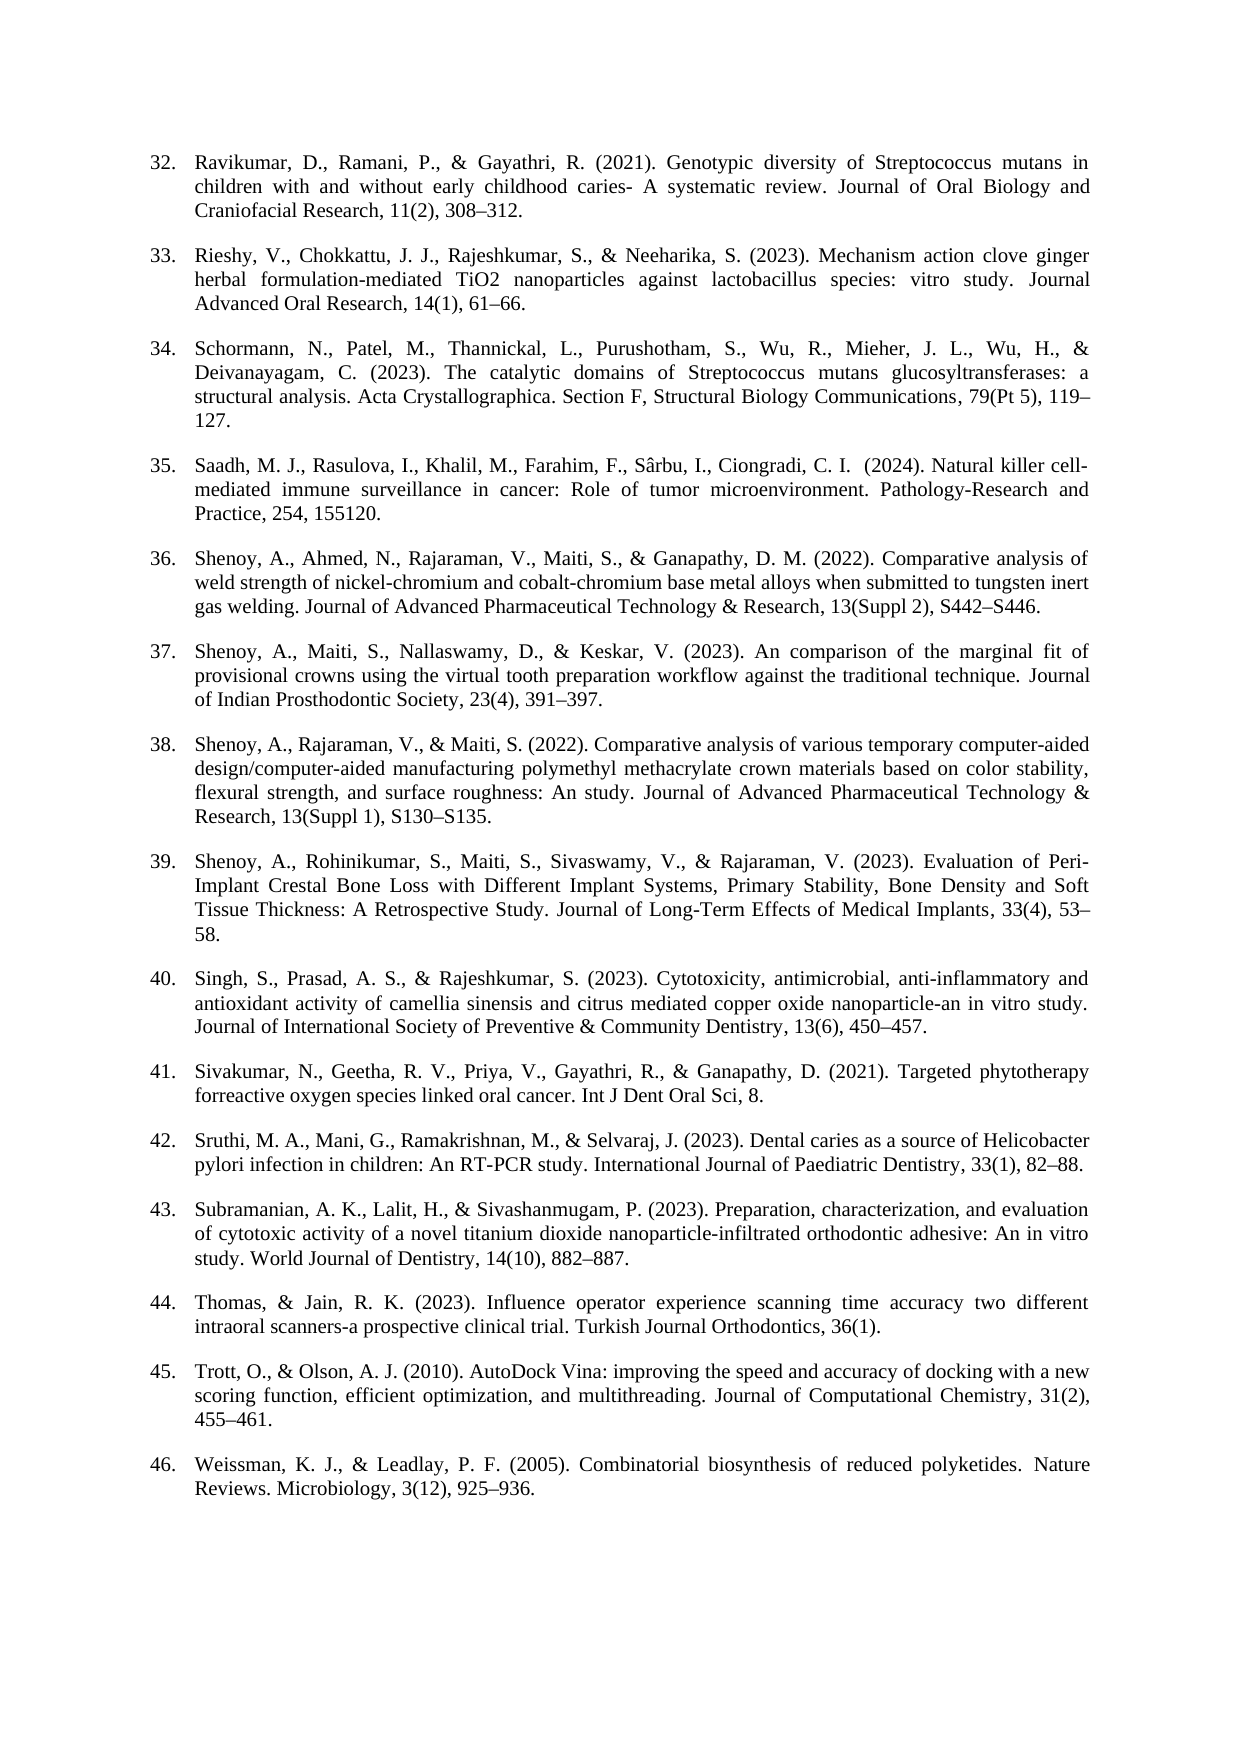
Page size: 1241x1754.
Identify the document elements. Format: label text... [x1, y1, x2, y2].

text Ravikumar, D., Ramani, P., & Gayathri, R. (2021). Genotypic diversity of Streptococcus mutans in children with and without early childhood caries- A systematic review. Journal of Oral Biology and Craniofacial Research, 11(2), 308–312. [150, 150, 1090, 222]
text Thomas, & Jain, R. K. (2023). Influence operator experience scanning time accuracy two different intraoral scanners-a prospective clinical trial. Turkish Journal Orthodontics, 36(1). [150, 1290, 1090, 1338]
text Saadh, M. J., Rasulova, I., Khalil, M., Farahim, F., Sârbu, I., Ciongradi, C. I. (2024). Natural killer cell-mediated immune surveillance in cancer: Role of tumor microenvironment. Pathology-Research and Practice, 254, 155120. [150, 453, 1090, 525]
text Shenoy, A., Rohinikumar, S., Maiti, S., Sivaswamy, V., & Rajaraman, V. (2023). Evaluation of Peri-Implant Crestal Bone Loss with Different Implant Systems, Primary Stability, Bone Density and Soft Tissue Thickness: A Retrospective Study. Journal of Long-Term Effects of Medical Implants, 33(4), 53–58. [150, 849, 1090, 946]
text Subramanian, A. K., Lalit, H., & Sivashanmugam, P. (2023). Preparation, characterization, and evaluation of cytotoxic activity of a novel titanium dioxide nanoparticle-infiltrated orthodontic adhesive: An in vitro study. World Journal of Dentistry, 14(10), 882–887. [150, 1197, 1090, 1269]
text Weissman, K. J., & Leadlay, P. F. (2005). Combinatorial biosynthesis of reduced polyketides. Nature Reviews. Microbiology, 3(12), 925–936. [150, 1452, 1090, 1500]
text Shenoy, A., Ahmed, N., Rajaraman, V., Maiti, S., & Ganapathy, D. M. (2022). Comparative analysis of weld strength of nickel-chromium and cobalt-chromium base metal alloys when submitted to tungsten inert gas welding. Journal of Advanced Pharmaceutical Technology & Research, 13(Suppl 2), S442–S446. [150, 546, 1090, 618]
text Trott, O., & Olson, A. J. (2010). AutoDock Vina: improving the speed and accuracy of docking with a new scoring function, efficient optimization, and multithreading. Journal of Computational Chemistry, 31(2), 455–461. [150, 1359, 1090, 1431]
text Shenoy, A., Maiti, S., Nallaswamy, D., & Keskar, V. (2023). An comparison of the marginal fit of provisional crowns using the virtual tooth preparation workflow against the traditional technique. Journal of Indian Prosthodontic Society, 23(4), 391–397. [150, 639, 1090, 711]
text Sruthi, M. A., Mani, G., Ramakrishnan, M., & Selvaraj, J. (2023). Dental caries as a source of Helicobacter pylori infection in children: An RT-PCR study. International Journal of Paediatric Dentistry, 33(1), 82–88. [150, 1128, 1090, 1176]
text Shenoy, A., Rajaraman, V., & Maiti, S. (2022). Comparative analysis of various temporary computer-aided design/computer-aided manufacturing polymethyl methacrylate crown materials based on color stability, flexural strength, and surface roughness: An study. Journal of Advanced Pharmaceutical Technology & Research, 13(Suppl 1), S130–S135. [150, 732, 1090, 828]
text Rieshy, V., Chokkattu, J. J., Rajeshkumar, S., & Neeharika, S. (2023). Mechanism action clove ginger herbal formulation-mediated TiO2 nanoparticles against lactobacillus species: vitro study. Journal Advanced Oral Research, 14(1), 61–66. [150, 243, 1090, 315]
text Sivakumar, N., Geetha, R. V., Priya, V., Gayathri, R., & Ganapathy, D. (2021). Targeted phytotherapy forreactive oxygen species linked oral cancer. Int J Dent Oral Sci, 8. [150, 1059, 1090, 1107]
text Schormann, N., Patel, M., Thannickal, L., Purushotham, S., Wu, R., Mieher, J. L., Wu, H., & Deivanayagam, C. (2023). The catalytic domains of Streptococcus mutans glucosyltransferases: a structural analysis. Acta Crystallographica. Section F, Structural Biology Communications, 79(Pt 5), 119–127. [150, 336, 1090, 432]
text Singh, S., Prasad, A. S., & Rajeshkumar, S. (2023). Cytotoxicity, antimicrobial, anti-inflammatory and antioxidant activity of camellia sinensis and citrus mediated copper oxide nanoparticle-an in vitro study. Journal of International Society of Preventive & Community Dentistry, 13(6), 450–457. [150, 966, 1090, 1038]
